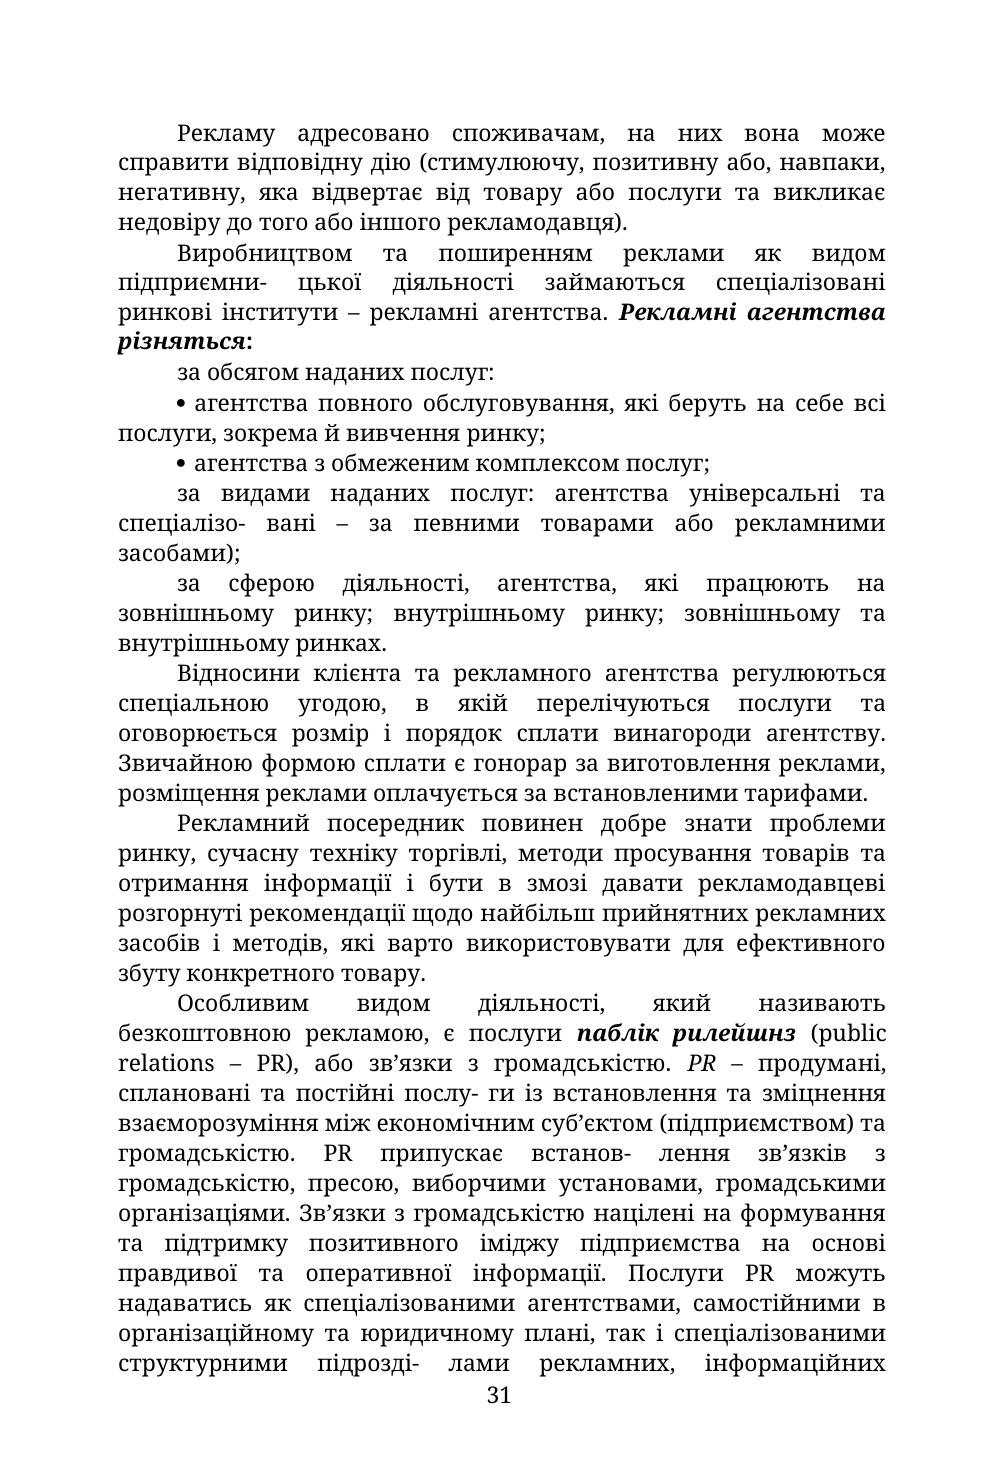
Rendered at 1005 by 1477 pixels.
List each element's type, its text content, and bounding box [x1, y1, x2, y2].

text за видами наданих послуг: агентства універсальні та спеціалізо- вані – за певними товарами або рекламними засобами); [118, 478, 886, 568]
list агентства з обмеженим комплексом послуг; [177, 448, 900, 478]
text Рекламний посередник повинен добре знати проблеми ринку, сучасну техніку торгівлі, методи просування товарів та отримання інформації і бути в змозі давати рекламодавцеві розгорнуті рекомендації щодо найбільш прийнятних рекламних засобів і методів, які варто використовувати для ефективного збуту конкретного товару. [118, 808, 886, 988]
text за сферою діяльності, агентства, які працюють на зовнішньому ринку; внутрішньому ринку; зовнішньому та внутрішньому ринках. [118, 568, 886, 658]
text Рекламу адресовано споживачам, на них вона може справити відповідну дію (стимулюючу, позитивну або, навпаки, негативну, яка відвертає від товару або послуги та викликає недовіру до того або іншого рекламодавця). [118, 117, 886, 237]
list агентства повного обслуговування, які беруть на себе всі послуги, зокрема й вивчення ринку; [118, 387, 886, 448]
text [118, 988, 887, 1378]
text Виробництвом та поширенням реклами як видом підприємни- цької діяльності займаються спеціалізовані ринкові інститути – рекламні агентства. Рекламні агентства різняться: [118, 238, 886, 356]
text за обсягом наданих послуг: [177, 356, 900, 387]
text Відносини клієнта та рекламного агентства регулюються спеціальною угодою, в якій перелічуються послуги та оговорюється розмір і порядок сплати винагороди агентству. Звичайною формою сплати є гонорар за виготовлення реклами, розміщення реклами оплачується за встановленими тарифами. [118, 658, 886, 808]
